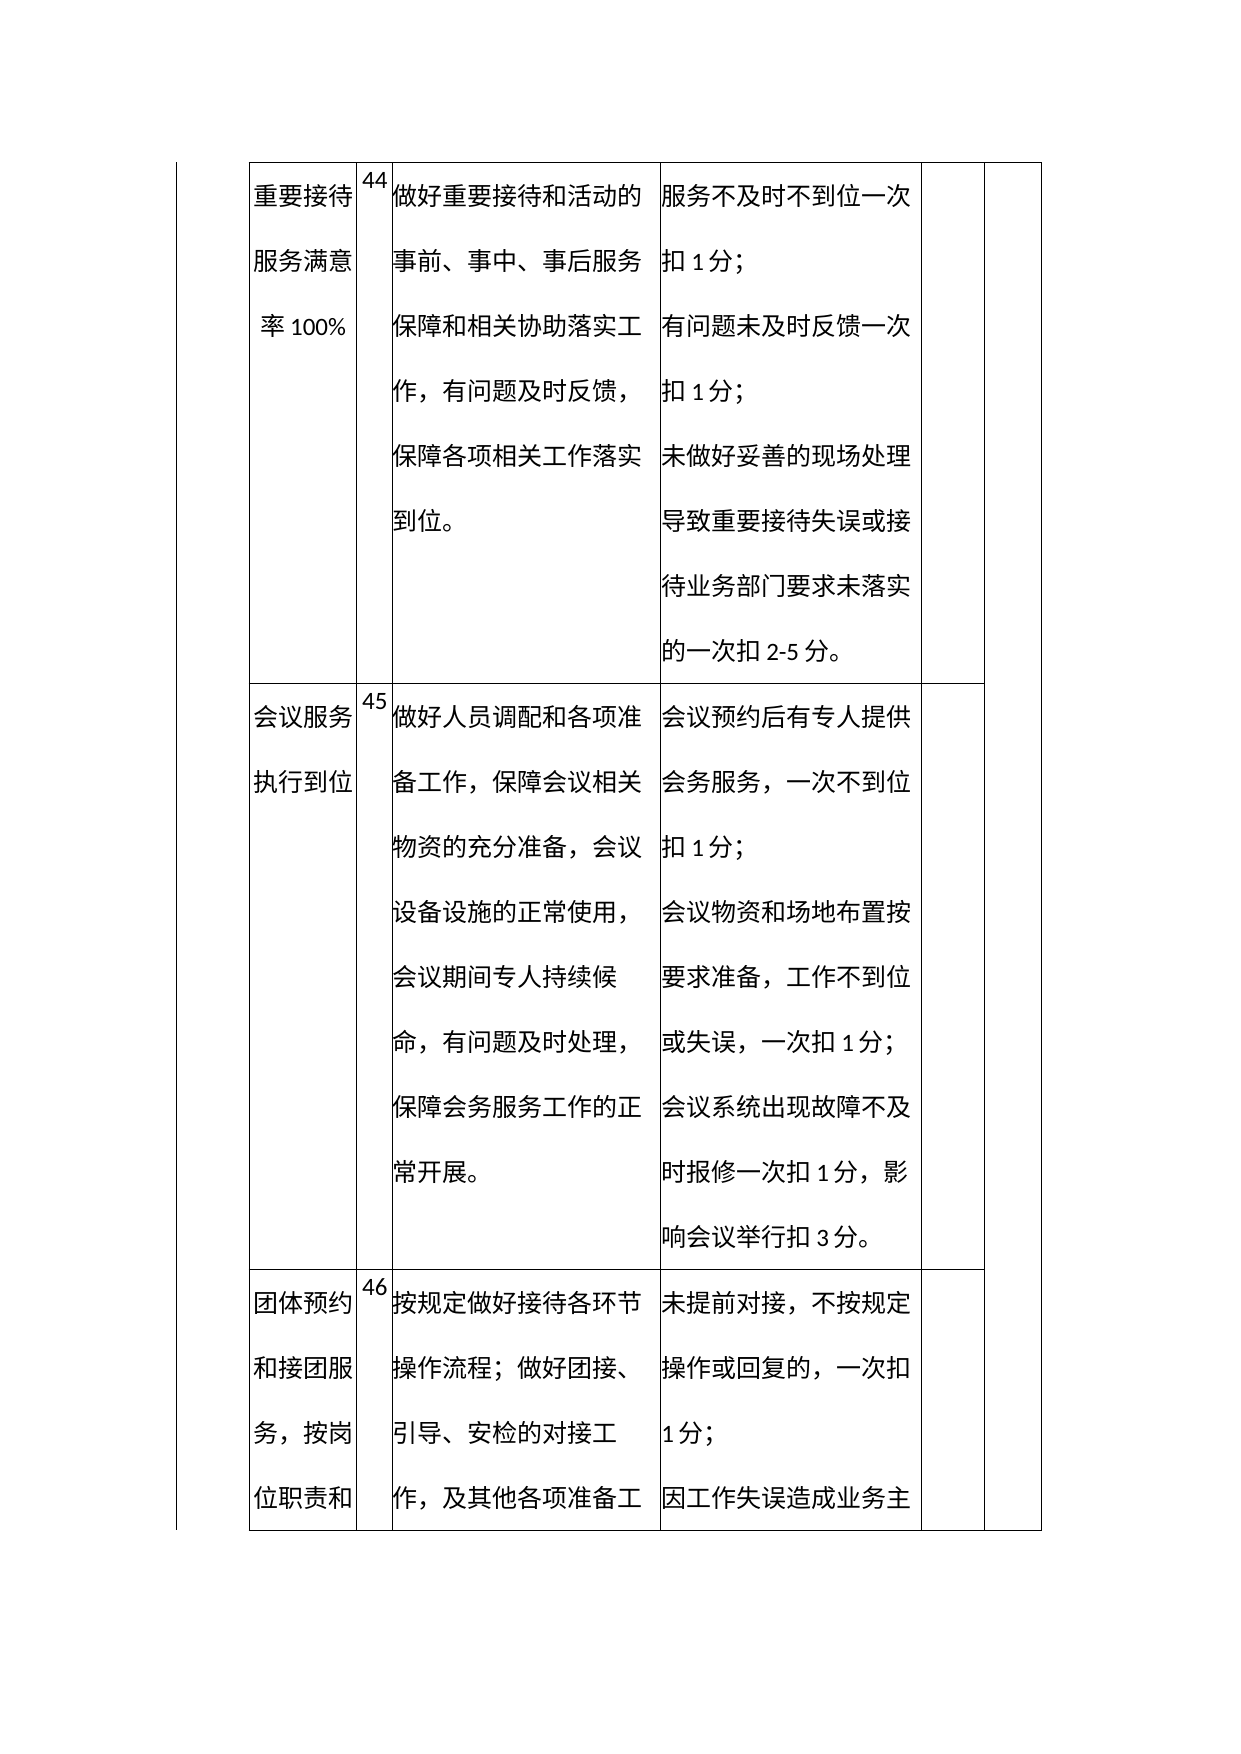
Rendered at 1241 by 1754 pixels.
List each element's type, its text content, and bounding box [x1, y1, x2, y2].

table_cell [922, 163, 984, 683]
table_cell [922, 684, 984, 1269]
table_cell 做好重要接待和活动的事前、事中、事后服务保障和相关协助落实工作，有问题及时反馈，保障各项相关工作落实到位。 [393, 163, 660, 683]
table_cell 44 [357, 163, 392, 683]
table_cell 46 [357, 1270, 392, 1530]
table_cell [661, 1270, 921, 1530]
table_cell [922, 1270, 984, 1530]
table_cell 45 [357, 684, 392, 1269]
table_cell 服务不及时不到位一次扣1分； 有问题未及时反馈一次扣1分； 未做好妥善的现场处理导致重要接待失误或接待业务部门要求未落实的一次扣2-5分。 [661, 163, 921, 683]
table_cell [250, 1270, 356, 1530]
table_cell 重要接待服务满意率100% [250, 163, 356, 683]
table_cell 会议服务执行到位 [250, 684, 356, 1269]
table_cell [393, 1270, 660, 1530]
table_cell 会议预约后有专人提供会务服务，一次不到位扣1分； 会议物资和场地布置按要求准备，工作不到位或失误，一次扣1分；会议系统出现故障不及时报修一次扣1分，影响会议举行扣3分。 [661, 684, 921, 1269]
table_cell 做好人员调配和各项准备工作，保障会议相关物资的充分准备，会议设备设施的正常使用，会议期间专人持续候命，有问题及时处理，保障会务服务工作的正常开展。 [393, 684, 660, 1269]
